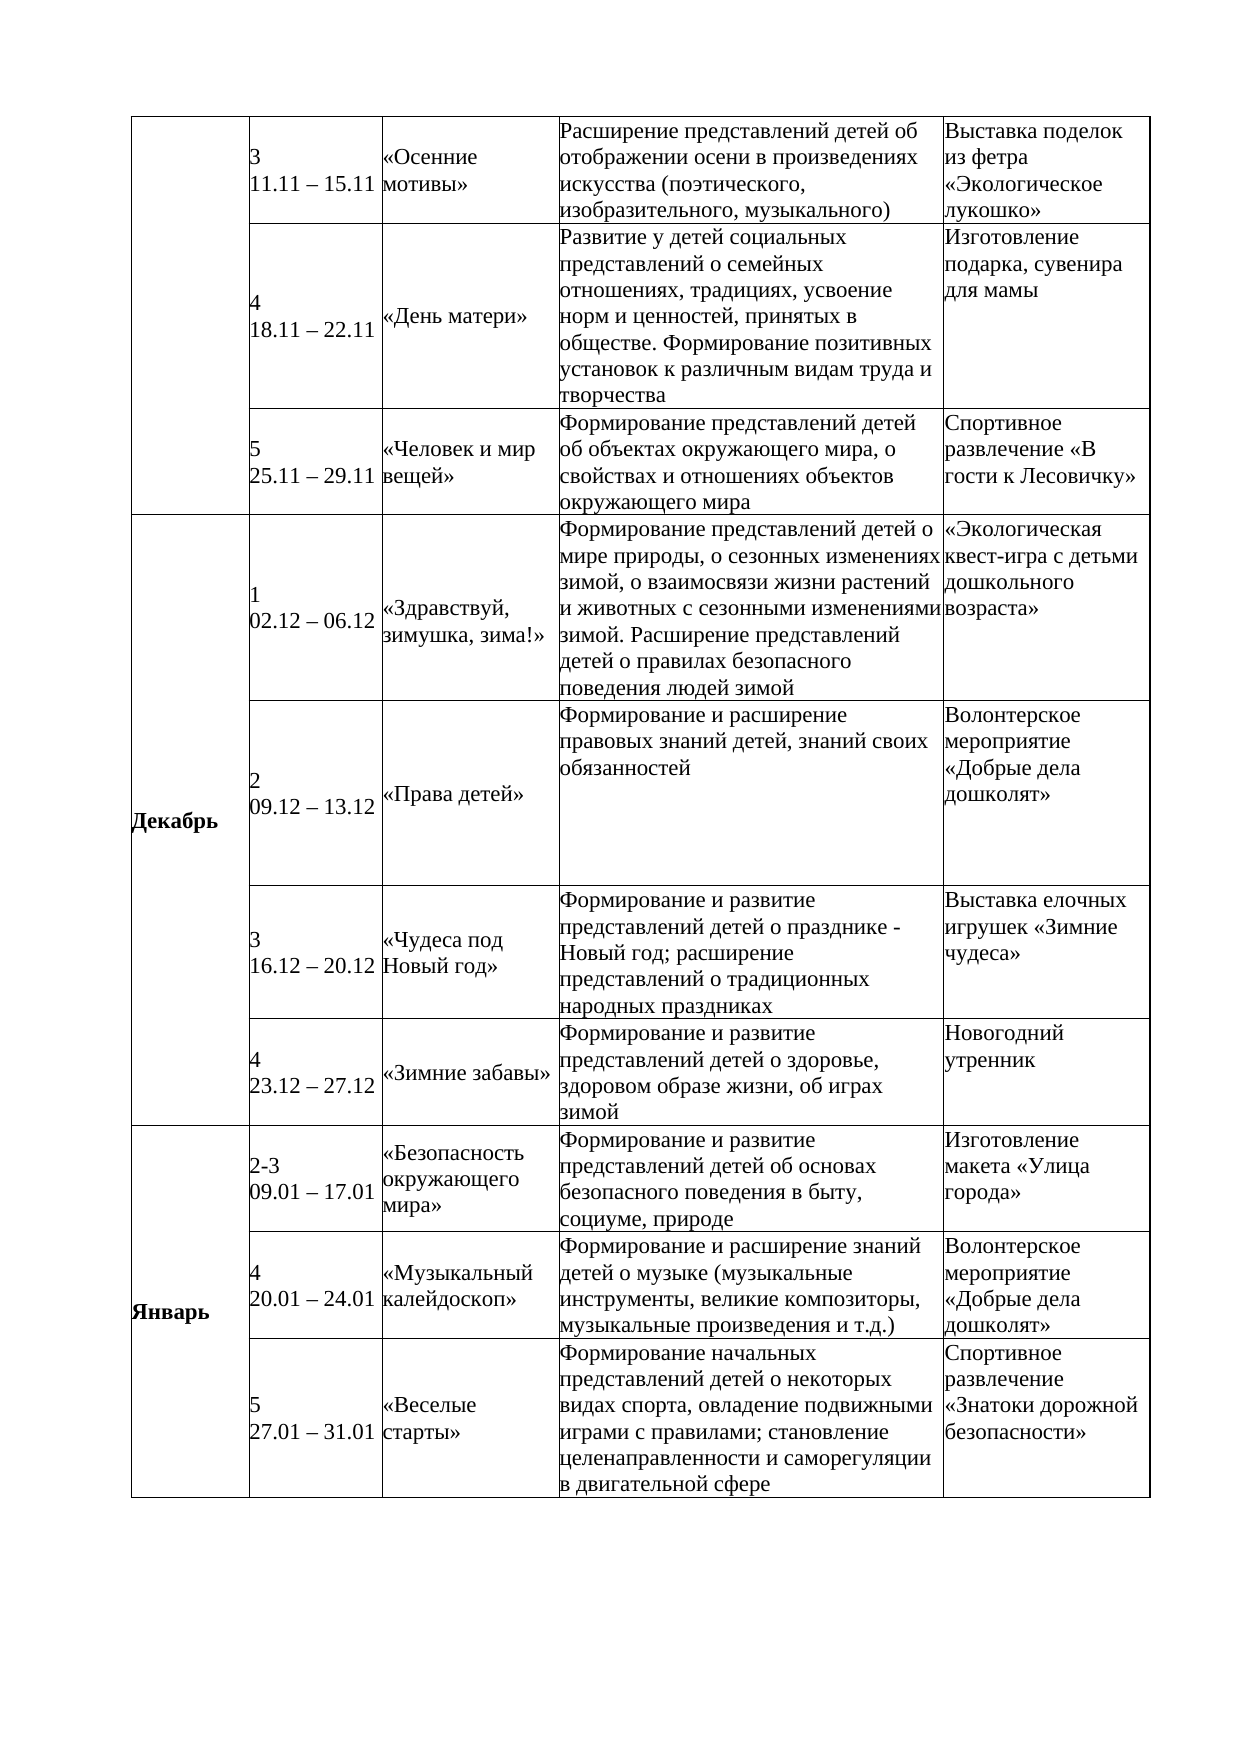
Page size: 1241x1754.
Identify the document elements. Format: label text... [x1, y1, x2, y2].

table_cell Формирование и расширение знаний детей о музыке (музыкальные инструменты, великие композиторы, музыкальные произведения и т.д.) [560, 1232, 943, 1338]
table_cell Развитие у детей социальных представлений о семейных отношениях, традициях, усвоение норм и ценностей, принятых в обществе. Формирование позитивных установок к различным видам труда и творчества [560, 224, 943, 408]
table_cell Изготовление макета «Улица города» [944, 1126, 1149, 1231]
table_cell «Зимние забавы» [383, 1019, 559, 1125]
table_cell Расширение представлений детей об отображении осени в произведениях искусства (поэтического, изобразительного, музыкального) [560, 117, 943, 222]
table_cell Волонтерское мероприятие «Добрые дела дошколят» [944, 1232, 1149, 1338]
table_cell Волонтерское мероприятие «Добрые дела дошколят» [944, 701, 1149, 885]
table_cell «Права детей» [383, 701, 559, 885]
table_cell «Безопасность окружающего мира» [383, 1126, 559, 1231]
table_cell Формирование и развитие представлений детей о здоровье, здоровом образе жизни, об играх зимой [560, 1019, 943, 1125]
table_cell 2-3 09.01 – 17.01 [250, 1126, 382, 1231]
table_cell «Музыкальный калейдоскоп» [383, 1232, 559, 1338]
table_cell Выставка поделок из фетра «Экологическое лукошко» [944, 117, 1149, 222]
table_cell Изготовление подарка, сувенира для мамы [944, 224, 1149, 408]
table_cell 3 16.12 – 20.12 [250, 886, 382, 1018]
table_cell Формирование и развитие представлений детей об основах безопасного поведения в быту, социуме, природе [560, 1126, 943, 1231]
table_cell Спортивное развлечение «Знатоки дорожной безопасности» [944, 1339, 1149, 1497]
table_cell «Веселые старты» [383, 1339, 559, 1497]
table_cell «Экологическая квест-игра с детьми дошкольного возраста» [944, 515, 1149, 700]
table_cell 5 25.11 – 29.11 [250, 409, 382, 514]
table_cell Формирование и развитие представлений детей о празднике - Новый год; расширение представлений о традиционных народных праздниках [560, 886, 943, 1018]
table_cell 1 02.12 – 06.12 [250, 515, 382, 700]
table_cell Спортивное развлечение «В гости к Лесовичку» [944, 409, 1149, 514]
table_cell 4 18.11 – 22.11 [250, 224, 382, 408]
table_cell Формирование представлений детей об объектах окружающего мира, о свойствах и отношениях объектов окружающего мира [560, 409, 943, 514]
table_cell 3 11.11 – 15.11 [250, 117, 382, 222]
table_cell Январь [132, 1126, 249, 1497]
table_cell 2 09.12 – 13.12 [250, 701, 382, 885]
table_cell «День матери» [383, 224, 559, 408]
table_cell «Человек и мир вещей» [383, 409, 559, 514]
table_cell 5 27.01 – 31.01 [250, 1339, 382, 1497]
table_cell 4 23.12 – 27.12 [250, 1019, 382, 1125]
table_cell «Осенние мотивы» [383, 117, 559, 222]
table_cell Формирование начальных представлений детей о некоторых видах спорта, овладение подвижными играми с правилами; становление целенаправленности и саморегуляции в двигательной сфере [560, 1339, 943, 1497]
table_cell 4 20.01 – 24.01 [250, 1232, 382, 1338]
table_cell Формирование и расширение правовых знаний детей, знаний своих обязанностей [560, 701, 943, 885]
table_cell Декабрь [132, 515, 249, 1125]
table_cell Выставка елочных игрушек «Зимние чудеса» [944, 886, 1149, 1018]
table_cell «Здравствуй, зимушка, зима!» [383, 515, 559, 700]
table_cell Формирование представлений детей о мире природы, о сезонных изменениях зимой, о взаимосвязи жизни растений и животных с сезонными изменениями зимой. Расширение представлений детей о правилах безопасного поведения людей зимой [560, 515, 943, 700]
table_cell Новогодний утренник [944, 1019, 1149, 1125]
table_cell «Чудеса под Новый год» [383, 886, 559, 1018]
